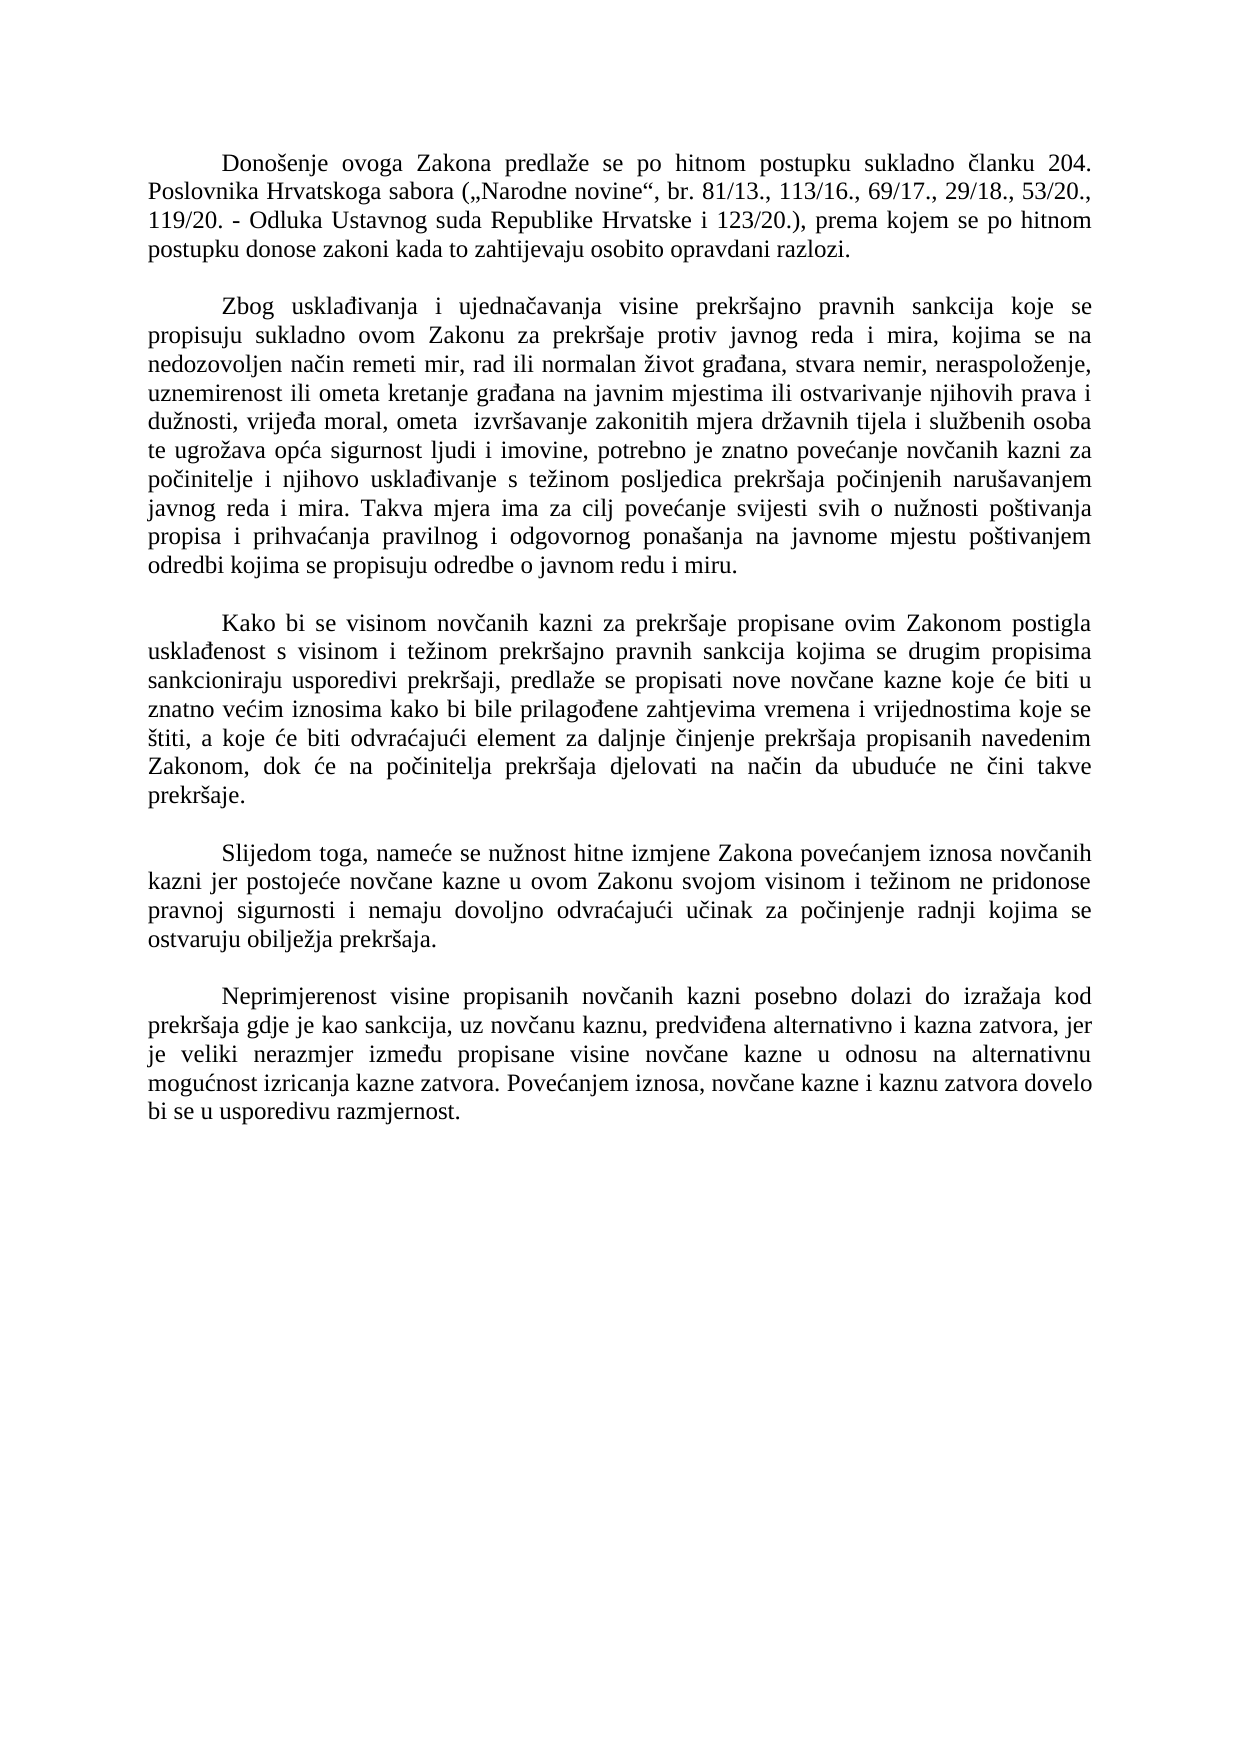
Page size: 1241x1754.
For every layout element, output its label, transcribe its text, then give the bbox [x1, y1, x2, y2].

text Donošenje ovoga Zakona predlaže se po hitnom postupku sukladno članku 204. Poslovnika Hrvatskoga sabora („Narodne novine“, br. 81/13., 113/16., 69/17., 29/18., 53/20., 119/20. - Odluka Ustavnog suda Republike Hrvatske i 123/20.), prema kojem se po hitnom postupku donose zakoni kada to zahtijevaju osobito opravdani razlozi. [148, 148, 1093, 263]
text Neprimjerenost visine propisanih novčanih kazni posebno dolazi do izražaja kod prekršaja gdje je kao sankcija, uz novčanu kaznu, predviđena alternativno i kazna zatvora, jer je veliki nerazmjer između propisane visine novčane kazne u odnosu na alternativnu mogućnost izricanja kazne zatvora. Povećanjem iznosa, novčane kazne i kaznu zatvora dovelo bi se u usporedivu razmjernost. [148, 981, 1093, 1125]
text Zbog usklađivanja i ujednačavanja visine prekršajno pravnih sankcija koje se propisuju sukladno ovom Zakonu za prekršaje protiv javnog reda i mira, kojima se na nedozovoljen način remeti mir, rad ili normalan život građana, stvara nemir, neraspoloženje, uznemirenost ili ometa kretanje građana na javnim mjestima ili ostvarivanje njihovih prava i dužnosti, vrijeđa moral, ometa izvršavanje zakonitih mjera državnih tijela i službenih osoba te ugrožava opća sigurnost ljudi i imovine, potrebno je znatno povećanje novčanih kazni za počinitelje i njihovo usklađivanje s težinom posljedica prekršaja počinjenih narušavanjem javnog reda i mira. Takva mjera ima za cilj povećanje svijesti svih o nužnosti poštivanja propisa i prihvaćanja pravilnog i odgovornog ponašanja na javnome mjestu poštivanjem odredbi kojima se propisuju odredbe o javnom redu i miru. [148, 291, 1093, 579]
text Slijedom toga, nameće se nužnost hitne izmjene Zakona povećanjem iznosa novčanih kazni jer postojeće novčane kazne u ovom Zakonu svojom visinom i težinom ne pridonose pravnoj sigurnosti i nemaju dovoljno odvraćajući učinak za počinjenje radnji kojima se ostvaruju obilježja prekršaja. [148, 838, 1093, 953]
text Kako bi se visinom novčanih kazni za prekršaje propisane ovim Zakonom postigla usklađenost s visinom i težinom prekršajno pravnih sankcija kojima se drugim propisima sankcioniraju usporedivi prekršaji, predlaže se propisati nove novčane kazne koje će biti u znatno većim iznosima kako bi bile prilagođene zahtjevima vremena i vrijednostima koje se štiti, a koje će biti odvraćajući element za daljnje činjenje prekršaja propisanih navedenim Zakonom, dok će na počinitelja prekršaja djelovati na način da ubuduće ne čini takve prekršaje. [148, 608, 1093, 809]
